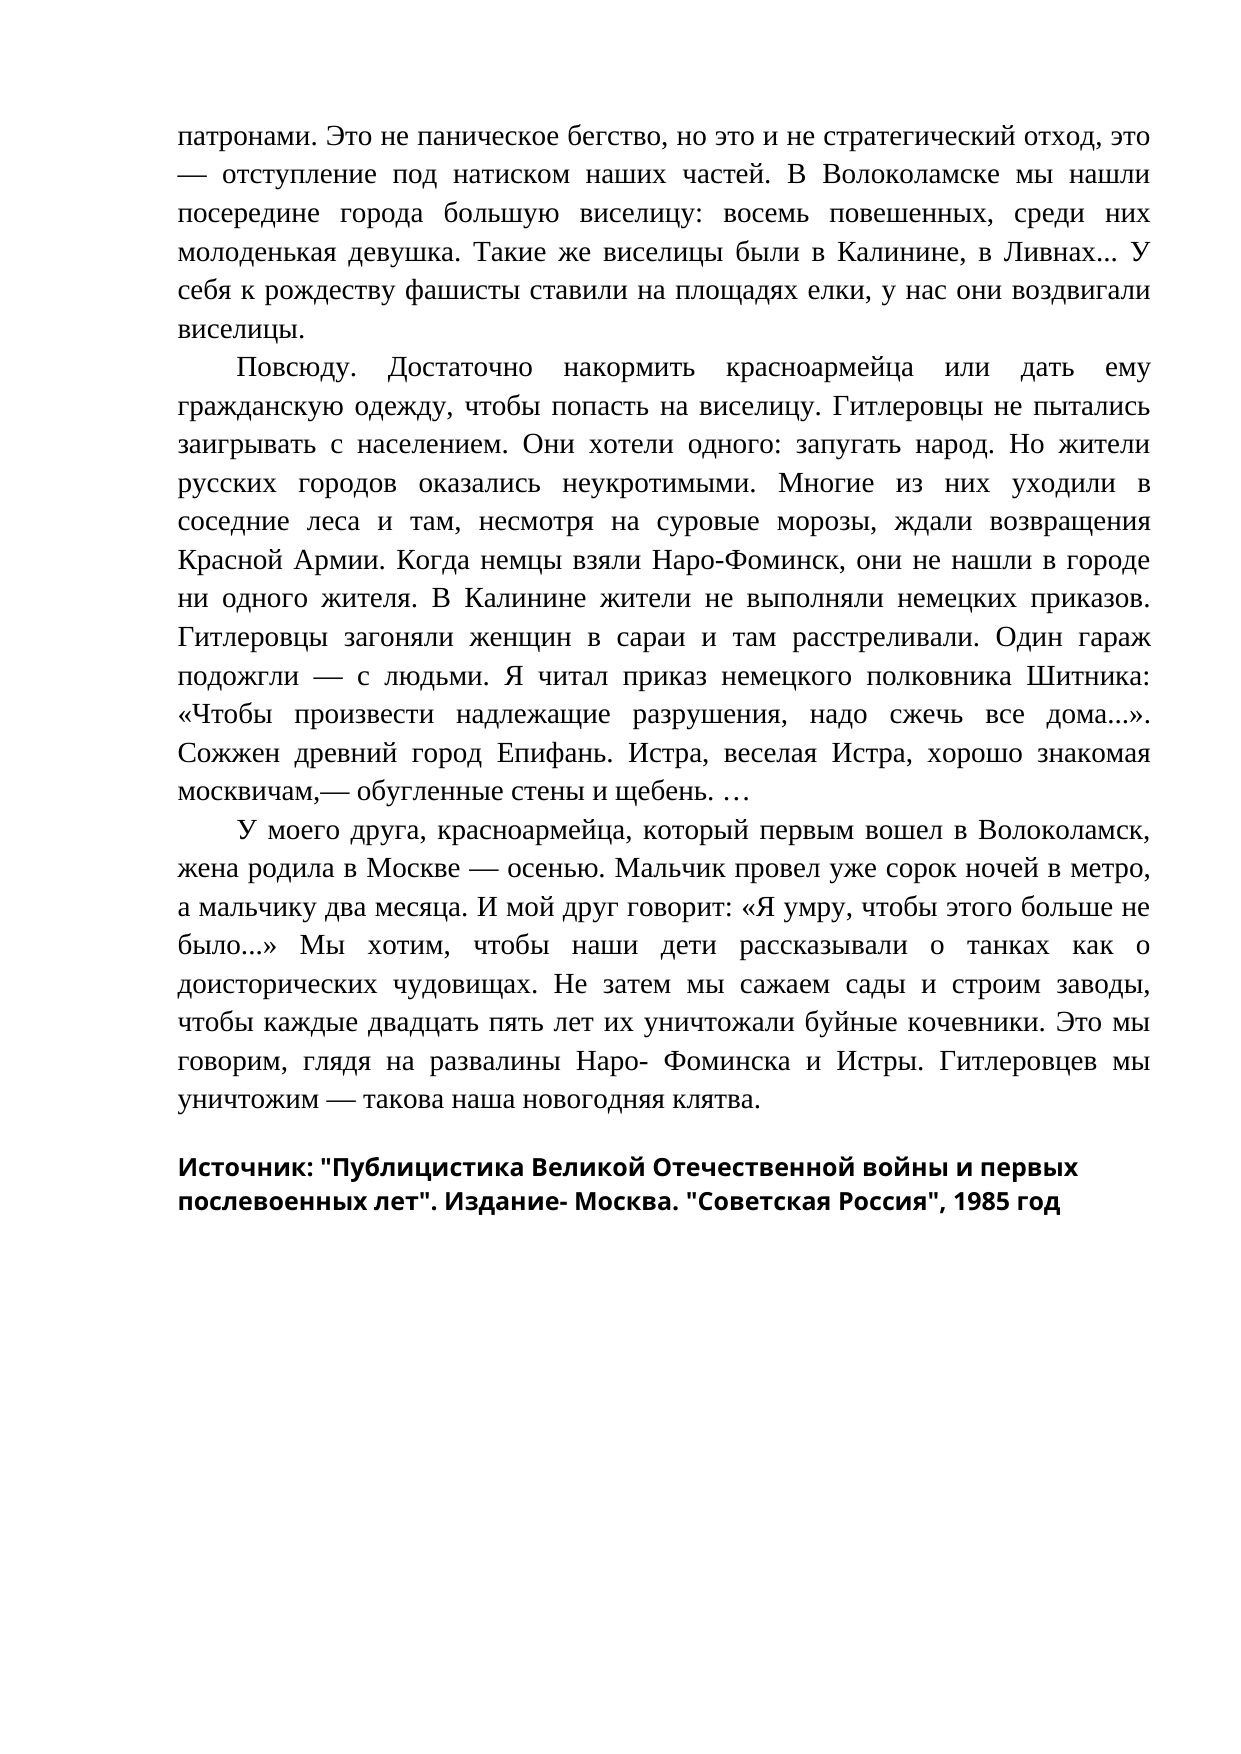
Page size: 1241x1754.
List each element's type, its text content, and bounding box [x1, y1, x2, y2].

text Источник: "Публицистика Великой Отечественной войны и первых послевоенных лет". Издание- Москва. "Советская Россия", 1985 год [177, 1149, 1152, 1217]
text У моего друга, красноармейца, который первым вошел в Волоколамск, жена родила в Москве — осенью. Мальчик провел уже сорок ночей в метро, а мальчику два месяца. И мой друг говорит: «Я умру, чтобы этого больше не было...» Мы хотим, чтобы наши дети рассказывали о танках как о доисторических чудовищах. Не затем мы сажаем сады и строим заводы, чтобы каждые двадцать пять лет их уничтожали буйные кочевники. Это мы говорим, глядя на развалины Наро- Фоминска и Истры. Гитлеровцев мы уничтожим — такова наша новогодняя клятва. [177, 812, 1152, 1115]
text Повсюду. Достаточно накормить красноармейца или дать ему гражданскую одежду, чтобы попасть на виселицу. Гитлеровцы не пытались заигрывать с населением. Они хотели одного: запугать народ. Но жители русских городов оказались неукротимыми. Многие из них уходили в соседние леса и там, несмотря на суровые морозы, ждали возвращения Красной Армии. Когда немцы взяли Наро-Фоминск, они не нашли в городе ни одного жителя. В Калинине жители не выполняли немецких приказов. Гитлеровцы загоняли женщин в сараи и там расстреливали. Один гараж подожгли — с людьми. Я читал приказ немецкого полковника Шитника: «Чтобы произвести надлежащие разрушения, надо сжечь все дома...». Сожжен древний город Епифань. Истра, веселая Истра, хорошо знакомая москвичам,— обугленные стены и щебень. … [177, 349, 1152, 807]
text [177, 118, 1152, 344]
